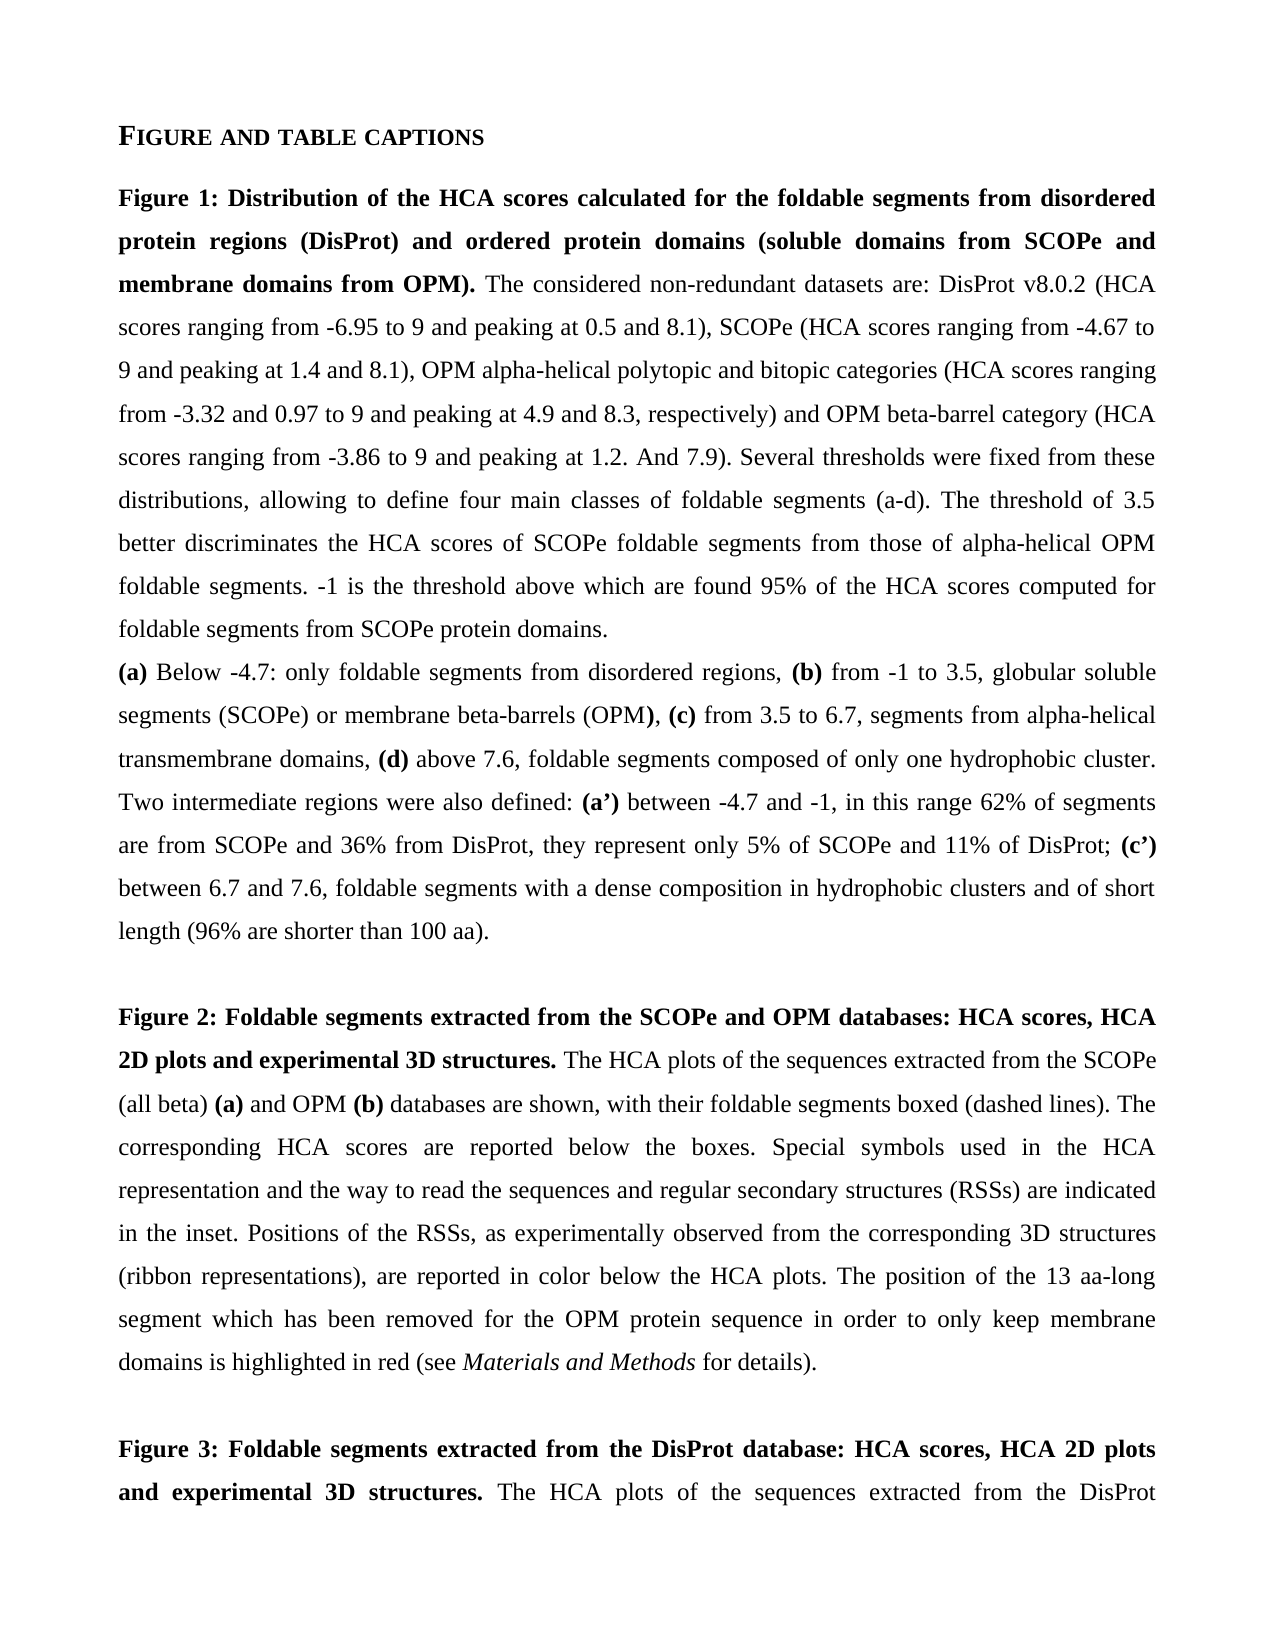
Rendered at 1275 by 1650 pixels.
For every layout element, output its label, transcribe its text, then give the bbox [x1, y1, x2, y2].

text Figure and table captions [118, 118, 1157, 152]
text (a) Below -4.7: only foldable segments from disordered regions, (b) from -1 to 3.5, globular soluble segments (SCOPe) or membrane beta-barrels (OPM), (c) from 3.5 to 6.7, segments from alpha-helical transmembrane domains, (d) above 7.6, foldable segments composed of only one hydrophobic cluster. Two intermediate regions were also defined: (a’) between -4.7 and -1, in this range 62% of segments are from SCOPe and 36% from DisProt, they represent only 5% of SCOPe and 11% of DisProt; (c’) between 6.7 and 7.6, foldable segments with a dense composition in hydrophobic clusters and of short length (96% are shorter than 100 aa). [118, 657, 1157, 945]
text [118, 1434, 1157, 1506]
text Figure 2: Foldable segments extracted from the SCOPe and OPM databases: HCA scores, HCA 2D plots and experimental 3D structures. The HCA plots of the sequences extracted from the SCOPe (all beta) (a) and OPM (b) databases are shown, with their foldable segments boxed (dashed lines). The corresponding HCA scores are reported below the boxes. Special symbols used in the HCA representation and the way to read the sequences and regular secondary structures (RSSs) are indicated in the inset. Positions of the RSSs, as experimentally observed from the corresponding 3D structures (ribbon representations), are reported in color below the HCA plots. The position of the 13 aa-long segment which has been removed for the OPM protein sequence in order to only keep membrane domains is highlighted in red (see Materials and Methods for details). [118, 1002, 1157, 1376]
text Figure 1: Distribution of the HCA scores calculated for the foldable segments from disordered protein regions (DisProt) and ordered protein domains (soluble domains from SCOPe and membrane domains from OPM). The considered non-redundant datasets are: DisProt v8.0.2 (HCA scores ranging from -6.95 to 9 and peaking at 0.5 and 8.1), SCOPe (HCA scores ranging from -4.67 to 9 and peaking at 1.4 and 8.1), OPM alpha-helical polytopic and bitopic categories (HCA scores ranging from -3.32 and 0.97 to 9 and peaking at 4.9 and 8.3, respectively) and OPM beta-barrel category (HCA scores ranging from -3.86 to 9 and peaking at 1.2. And 7.9). Several thresholds were fixed from these distributions, allowing to define four main classes of foldable segments (a-d). The threshold of 3.5 better discriminates the HCA scores of SCOPe foldable segments from those of alpha-helical OPM foldable segments. -1 is the threshold above which are found 95% of the HCA scores computed for foldable segments from SCOPe protein domains. [118, 183, 1157, 643]
